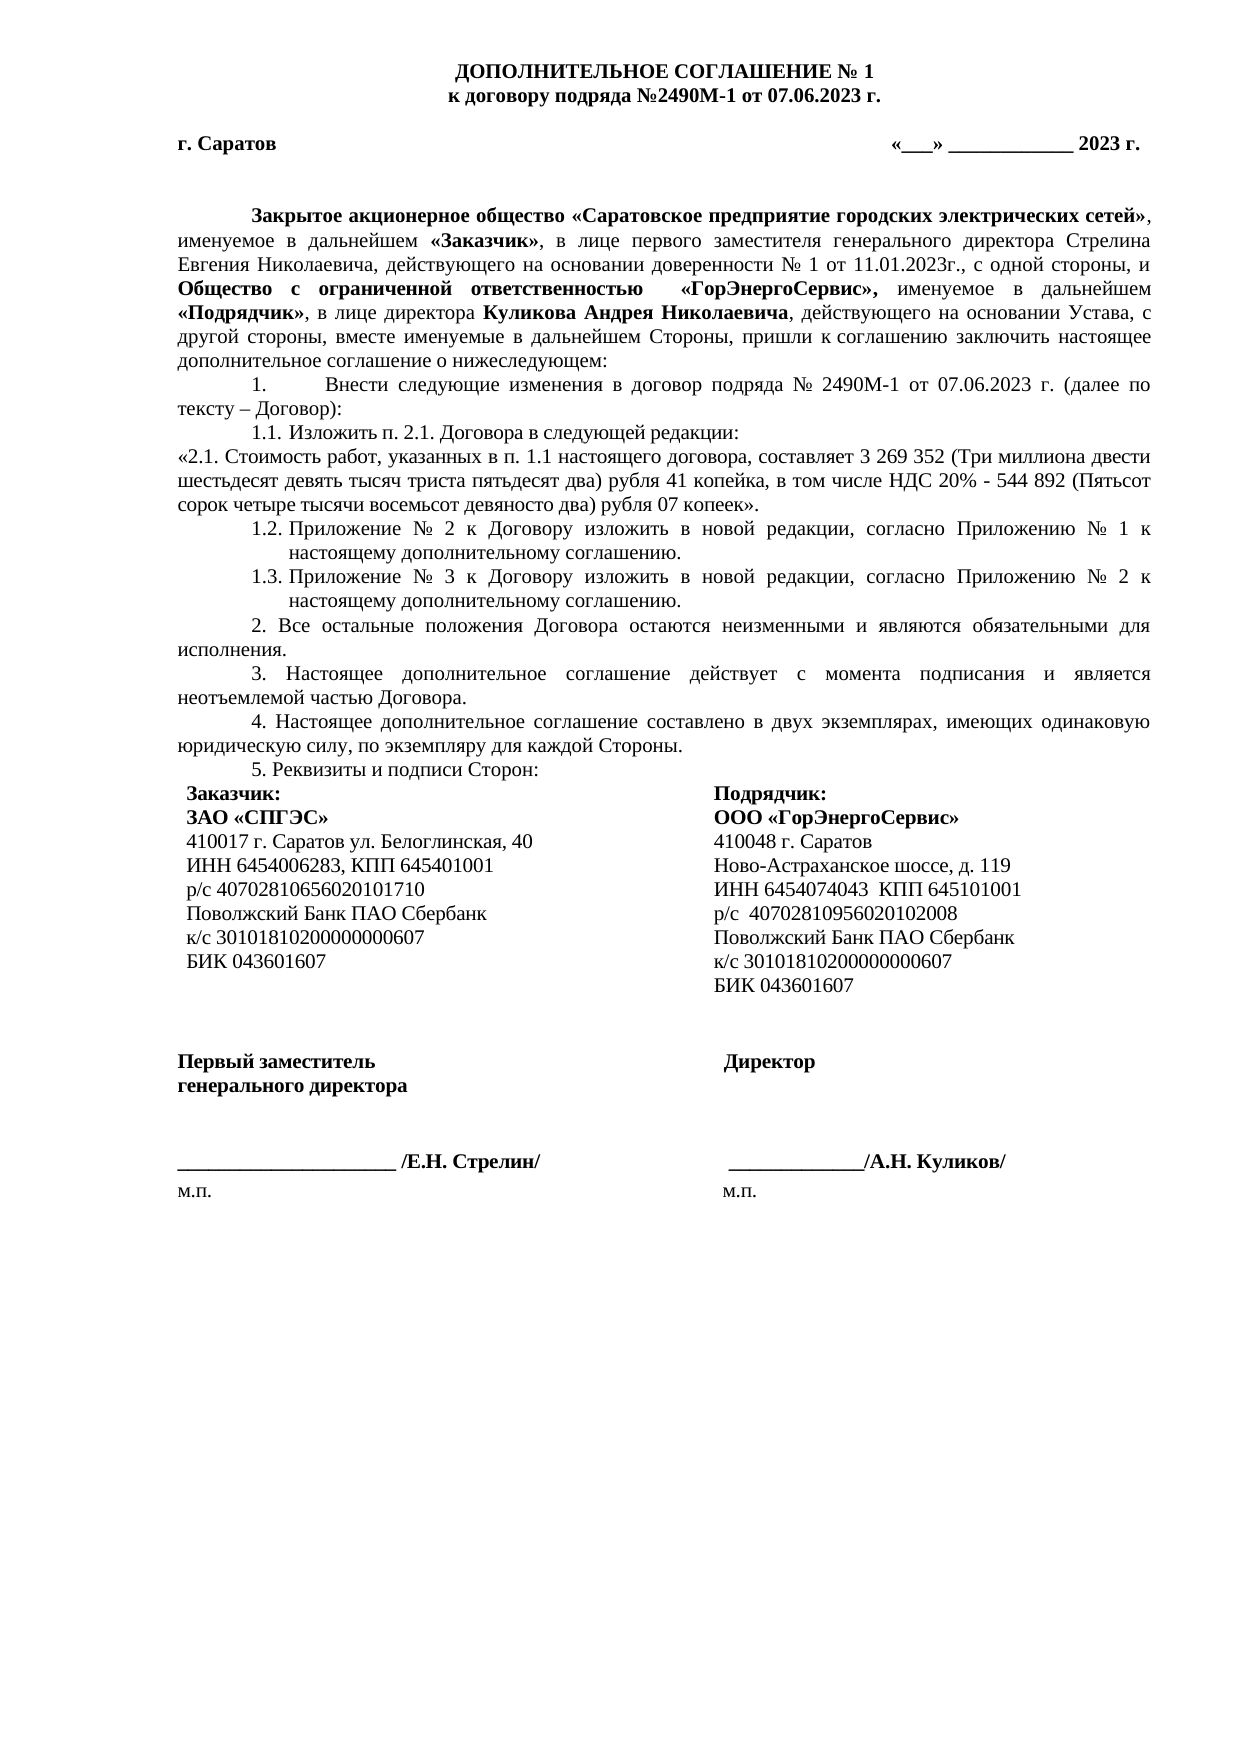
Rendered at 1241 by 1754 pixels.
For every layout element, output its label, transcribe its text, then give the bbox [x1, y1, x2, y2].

table_header Заказчик: ЗАО «СПГЭС» 410017 г. Саратов ул. Белоглинская, 40 ИНН 6454006283, КПП 645401001 р/с 40702810656020101710 Поволжский Банк ПАО Сбербанк к/с 30101810200000000607 БИК 043601607 [175, 781, 702, 1025]
table_header Подрядчик: ООО «ГорЭнергоСервис» 410048 г. Саратов Ново-Астраханское шоссе, д. 119 ИНН 6454074043 КПП 645101001 р/с 40702810956020102008 Поволжский Банк ПАО Сбербанк к/с 30101810200000000607 БИК 043601607 [702, 781, 1195, 1025]
text Первый заместитель Директор [177, 1049, 1152, 1073]
title к договору подряда №2490М-1 от 07.06.2023 г. [177, 83, 1152, 107]
text г. Саратов «___» ____________ 2023 г. [177, 131, 1152, 155]
list Приложение № 3 к Договору изложить в новой редакции, согласно Приложению № 2 к настоящему дополнительному соглашению. [251, 564, 1152, 612]
title ДОПОЛНИТЕЛЬНОЕ СОГЛАШЕНИЕ № 1 [177, 59, 1152, 83]
text м.п. м.п. [177, 1174, 1152, 1203]
text 4. Настоящее дополнительное соглашение составлено в двух экземплярах, имеющих одинаковую юридическую силу, по экземпляру для каждой Стороны. [177, 709, 1152, 757]
text генерального директора [177, 1073, 1152, 1097]
text 5. Реквизиты и подписи Сторон: [177, 757, 1152, 781]
list Изложить п. 2.1. Договора в следующей редакции: [251, 420, 1152, 444]
list 2. Все остальные положения Договора остаются неизменными и являются обязательными для исполнения. [177, 612, 1152, 661]
text 3. Настоящее дополнительное соглашение действует с момента подписания и является неотъемлемой частью Договора. [177, 661, 1152, 709]
list Приложение № 2 к Договору изложить в новой редакции, согласно Приложению № 1 к настоящему дополнительному соглашению. [251, 516, 1152, 564]
text _____________________ /Е.Н. Стрелин/ _____________/А.Н. Куликов/ [177, 1146, 1152, 1174]
text «2.1. Стоимость работ, указанных в п. 1.1 настоящего договора, составляет 3 269 352 (Три миллиона двести шестьдесят девять тысяч триста пятьдесят два) рубля 41 копейка, в том числе НДС 20% - 544 892 (Пятьсот сорок четыре тысячи восемьсот девяносто два) рубля 07 копеек». [177, 444, 1152, 516]
text Закрытое акционерное общество «Саратовское предприятие городских электрических сетей», именуемое в дальнейшем «Заказчик», в лице первого заместителя генерального директора Стрелина Евгения Николаевича, действующего на основании доверенности № 1 от 11.01.2023г., с одной стороны, и Общество с ограниченной ответственностью «ГорЭнергоСервис», именуемое в дальнейшем «Подрядчик», в лице директора Куликова Андрея Николаевича, действующего на основании Устава, с другой стороны, вместе именуемые в дальнейшем Стороны, пришли к соглашению заключить настоящее дополнительное соглашение о нижеследующем: [177, 203, 1152, 372]
list Внести следующие изменения в договор подряда № 2490М-1 от 07.06.2023 г. (далее по тексту – Договор): [177, 372, 1152, 420]
